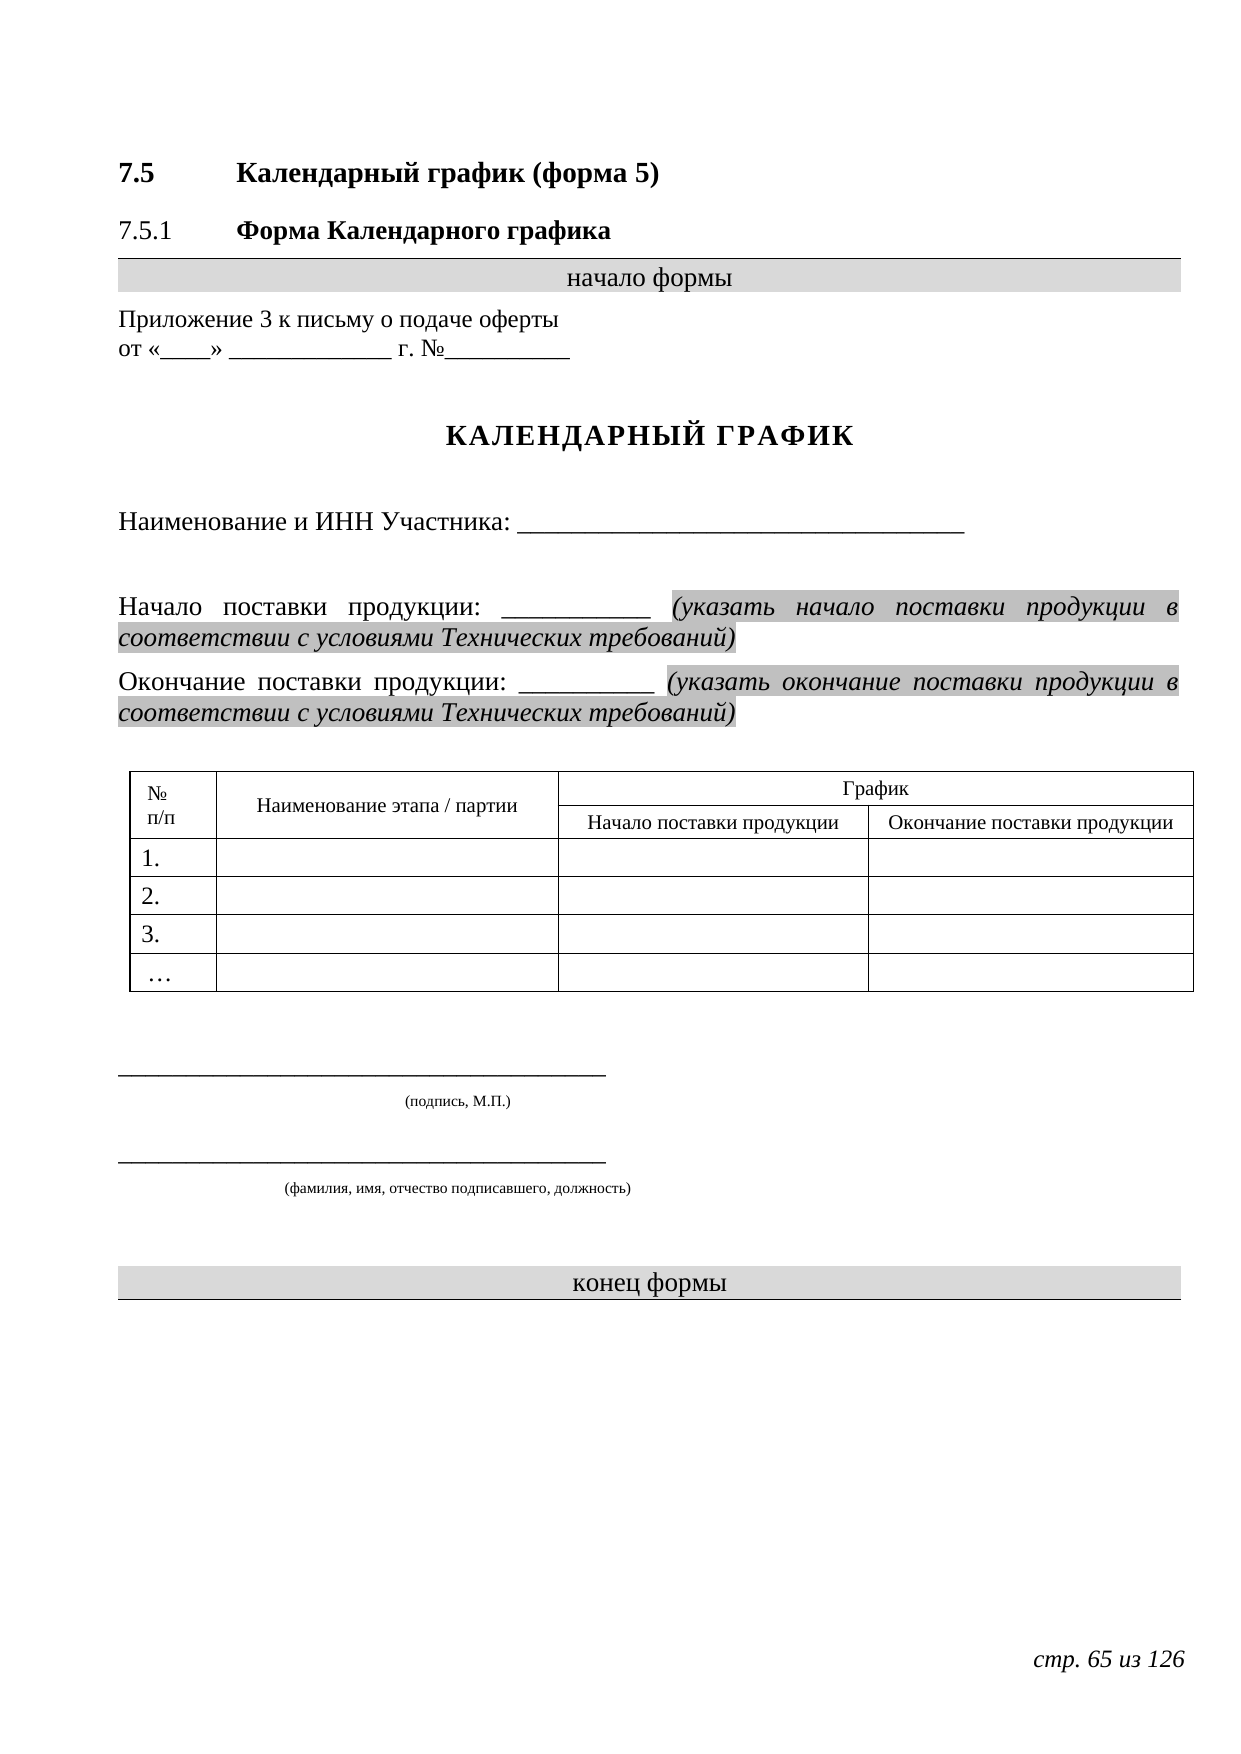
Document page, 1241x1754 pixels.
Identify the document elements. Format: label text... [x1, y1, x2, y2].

table_cell [559, 915, 868, 952]
text (фамилия, имя, отчество подписавшего, должность) [118, 1179, 797, 1210]
text Начало поставки продукции: ___________ (указать начало поставки продукции в соответствии с условиями Технических требований) [736, 590, 1181, 653]
table_cell [131, 839, 216, 876]
text конец формы [118, 1266, 1181, 1299]
table_cell [869, 915, 1193, 952]
table_cell [217, 915, 558, 952]
table_cell [131, 877, 216, 914]
table_cell [869, 954, 1193, 991]
table_cell … [131, 954, 216, 991]
table_cell [217, 954, 558, 991]
text (подпись, М.П.) [118, 1091, 797, 1122]
subtitle Календарный график (форма 5) [118, 156, 1181, 189]
text начало формы [118, 259, 1181, 292]
text Окончание поставки продукции: __________ (указать окончание поставки продукции в соответствии с условиями Технических требований) [118, 665, 667, 696]
table_cell [559, 877, 868, 914]
table_cell [869, 877, 1193, 914]
text Наименование и ИНН Участника: _________________________________ [118, 506, 1181, 537]
table_cell [869, 839, 1193, 876]
table_cell [131, 915, 216, 952]
table_header Наименование этапа / партии [217, 772, 558, 838]
table_cell Начало поставки продукции [559, 806, 868, 838]
table_cell [559, 954, 868, 991]
table_cell Окончание поставки продукции [869, 806, 1193, 838]
text Начало поставки продукции: ___________ (указать начало поставки продукции в соответствии с условиями Технических требований) [118, 590, 672, 622]
text Окончание поставки продукции: __________ (указать окончание поставки продукции в соответствии с условиями Технических требований) [736, 665, 1181, 727]
text Форма Календарного графика [118, 214, 1181, 245]
table_cell [217, 877, 558, 914]
text Календарный график [118, 418, 1181, 452]
text ____________________________________ [118, 1048, 1181, 1079]
text ____________________________________ [118, 1135, 1181, 1166]
table_cell [559, 839, 868, 876]
table_cell [217, 839, 558, 876]
text Приложение 3 к письму о подаче оферты от «____» _____________ г. №__________ [118, 304, 1181, 362]
table_header График [559, 772, 1193, 804]
table_header № п/п [131, 772, 216, 838]
